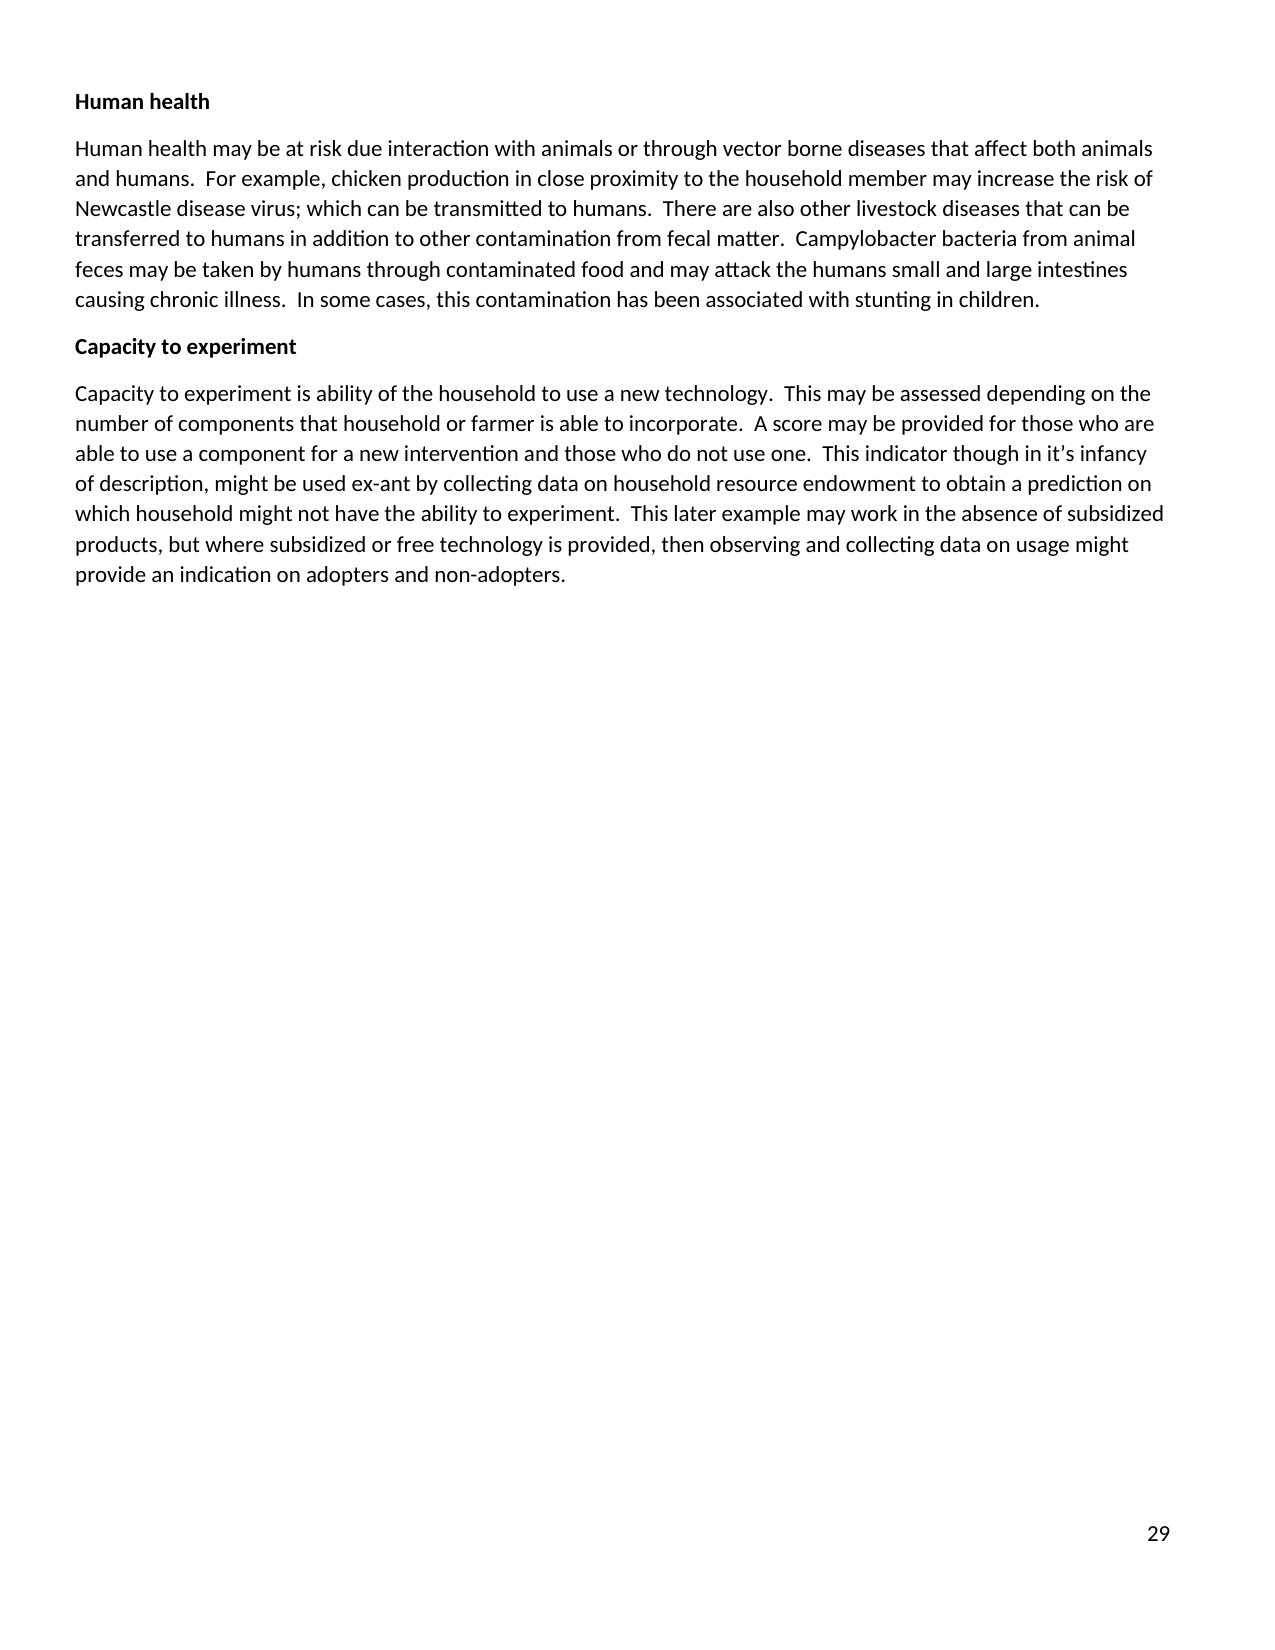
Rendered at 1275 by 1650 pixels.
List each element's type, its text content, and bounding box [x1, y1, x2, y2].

text Human health [75, 87, 1170, 115]
text Capacity to experiment is ability of the household to use a new technology. This may be assessed depending on the number of components that household or farmer is able to incorporate. A score may be provided for those who are able to use a component for a new intervention and those who do not use one. This indicator though in it’s infancy of description, might be used ex-ant by collecting data on household resource endowment to obtain a prediction on which household might not have the ability to experiment. This later example may work in the absence of subsidized products, but where subsidized or free technology is provided, then observing and collecting data on usage might provide an indication on adopters and non-adopters. [75, 379, 1170, 588]
text Human health may be at risk due interaction with animals or through vector borne diseases that affect both animals and humans. For example, chicken production in close proximity to the household member may increase the risk of Newcastle disease virus; which can be transmitted to humans. There are also other livestock diseases that can be transferred to humans in addition to other contamination from fecal matter. Campylobacter bacteria from animal feces may be taken by humans through contaminated food and may attack the humans small and large intestines causing chronic illness. In some cases, this contamination has been associated with stunting in children. [75, 134, 1170, 313]
text Capacity to experiment [75, 332, 1170, 360]
